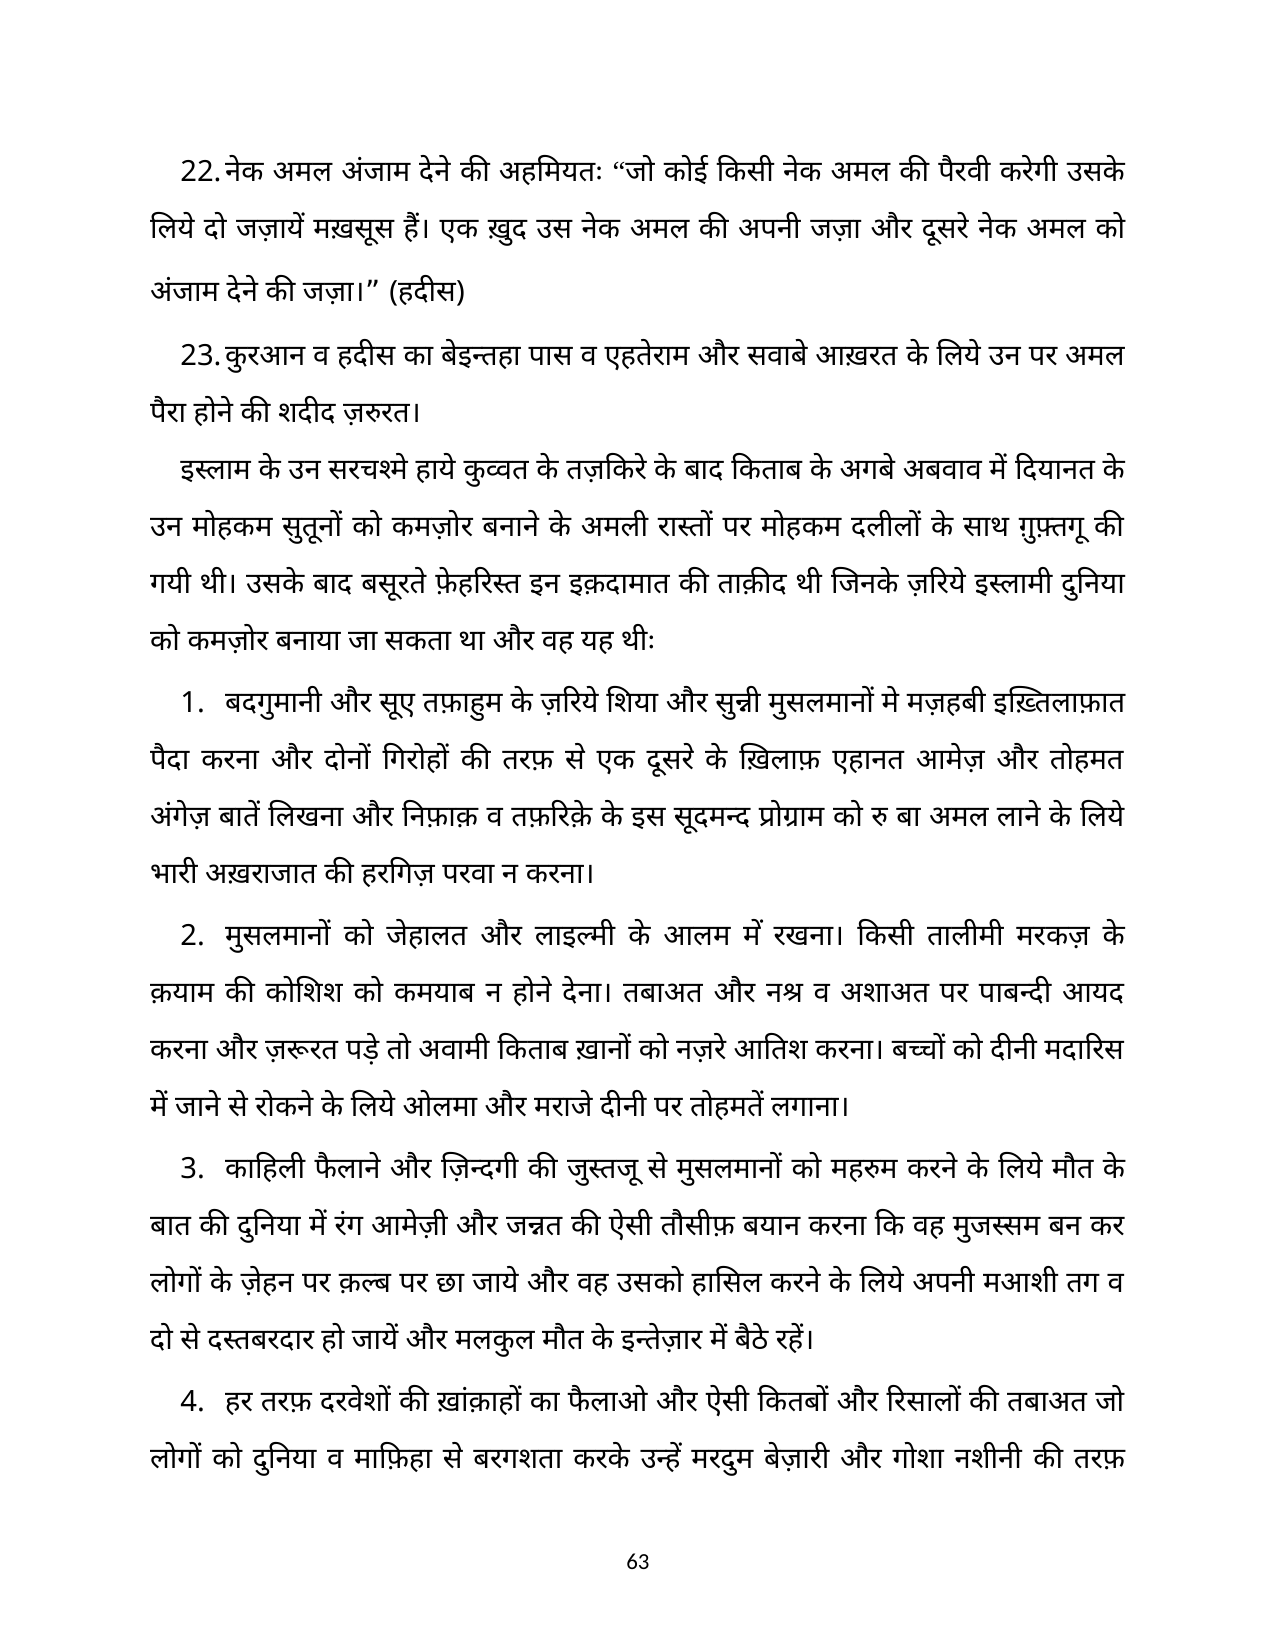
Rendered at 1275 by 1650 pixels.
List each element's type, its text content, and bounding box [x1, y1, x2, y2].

text 2. मुसलमानों को जेहालत और लाइल्मी के आलम में रखना। किसी तालीमी मरकज़ के क़याम की कोशिश को कमयाब न होने देना। तबाअत और नश्र व अशाअत पर पाबन्दी आयद करना और ज़रूरत पड़े तो अवामी किताब ख़ानों को नज़रे आतिश करना। बच्चों को दीनी मदारिस में जाने से रोकने के लिये ओलमा और मराजे दीनी पर तोहमतें लगाना। [150, 914, 1125, 1128]
text 3. काहिली फैलाने और ज़िन्दगी की जुस्तजू से मुसलमानों को महरुम करने के लिये मौत के बात की दुनिया में रंग आमेज़ी और जन्नत की ऐसी तौसीफ़ बयान करना कि वह मुजस्सम बन कर लोगों के ज़ेहन पर क़ल्ब पर छा जाये और वह उसको हासिल करने के लिये अपनी मआशी तग व दो से दस्तबरदार हो जायें और मलकुल मौत के इन्तेज़ार में बैठे रहें। [150, 1147, 1125, 1361]
text 23. कुरआन व हदीस का बेइन्तहा पास व एहतेराम और सवाबे आख़रत के लिये उन पर अमल पैरा होने की शदीद ज़रुरत। [150, 334, 1125, 434]
text 22. नेक अमल अंजाम देने की अहमियतः “जो कोई किसी नेक अमल की पैरवी करेगी उसके लिये दो जज़ायें मख़सूस हैं। एक ख़ुद उस नेक अमल की अपनी जज़ा और दूसरे नेक अमल को अंजाम देने की जज़ा।” (हदीस) [150, 150, 1125, 313]
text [150, 1380, 1125, 1480]
text 1. बदगुमानी और सूए तफ़ाहुम के ज़रिये शिया और सुन्नी मुसलमानों मे मज़हबी इख़्तिलाफ़ात पैदा करना और दोनों गिरोहों की तरफ़ से एक दूसरे के ख़िलाफ़ एहानत आमेज़ और तोहमत अंगेज़ बातें लिखना और निफ़ाक़ व तफ़रिक़े के इस सूदमन्द प्रोग्राम को रु बा अमल लाने के लिये भारी अख़राजात की हरगिज़ परवा न करना। [150, 681, 1125, 895]
text इस्लाम के उन सरचश्मे हाये कुव्वत के तज़किरे के बाद किताब के अगबे अबवाव में दियानत के उन मोहकम सुतूनों को कमज़ोर बनाने के अमली रास्तों पर मोहकम दलीलों के साथ ग़ुफ़्तगू की गयी थी। उसके बाद बसूरते फ़ेहरिस्त इन इक़दामात की ताक़ीद थी जिनके ज़रिये इस्लामी दुनिया को कमज़ोर बनाया जा सकता था और वह यह थीः [150, 453, 1125, 662]
